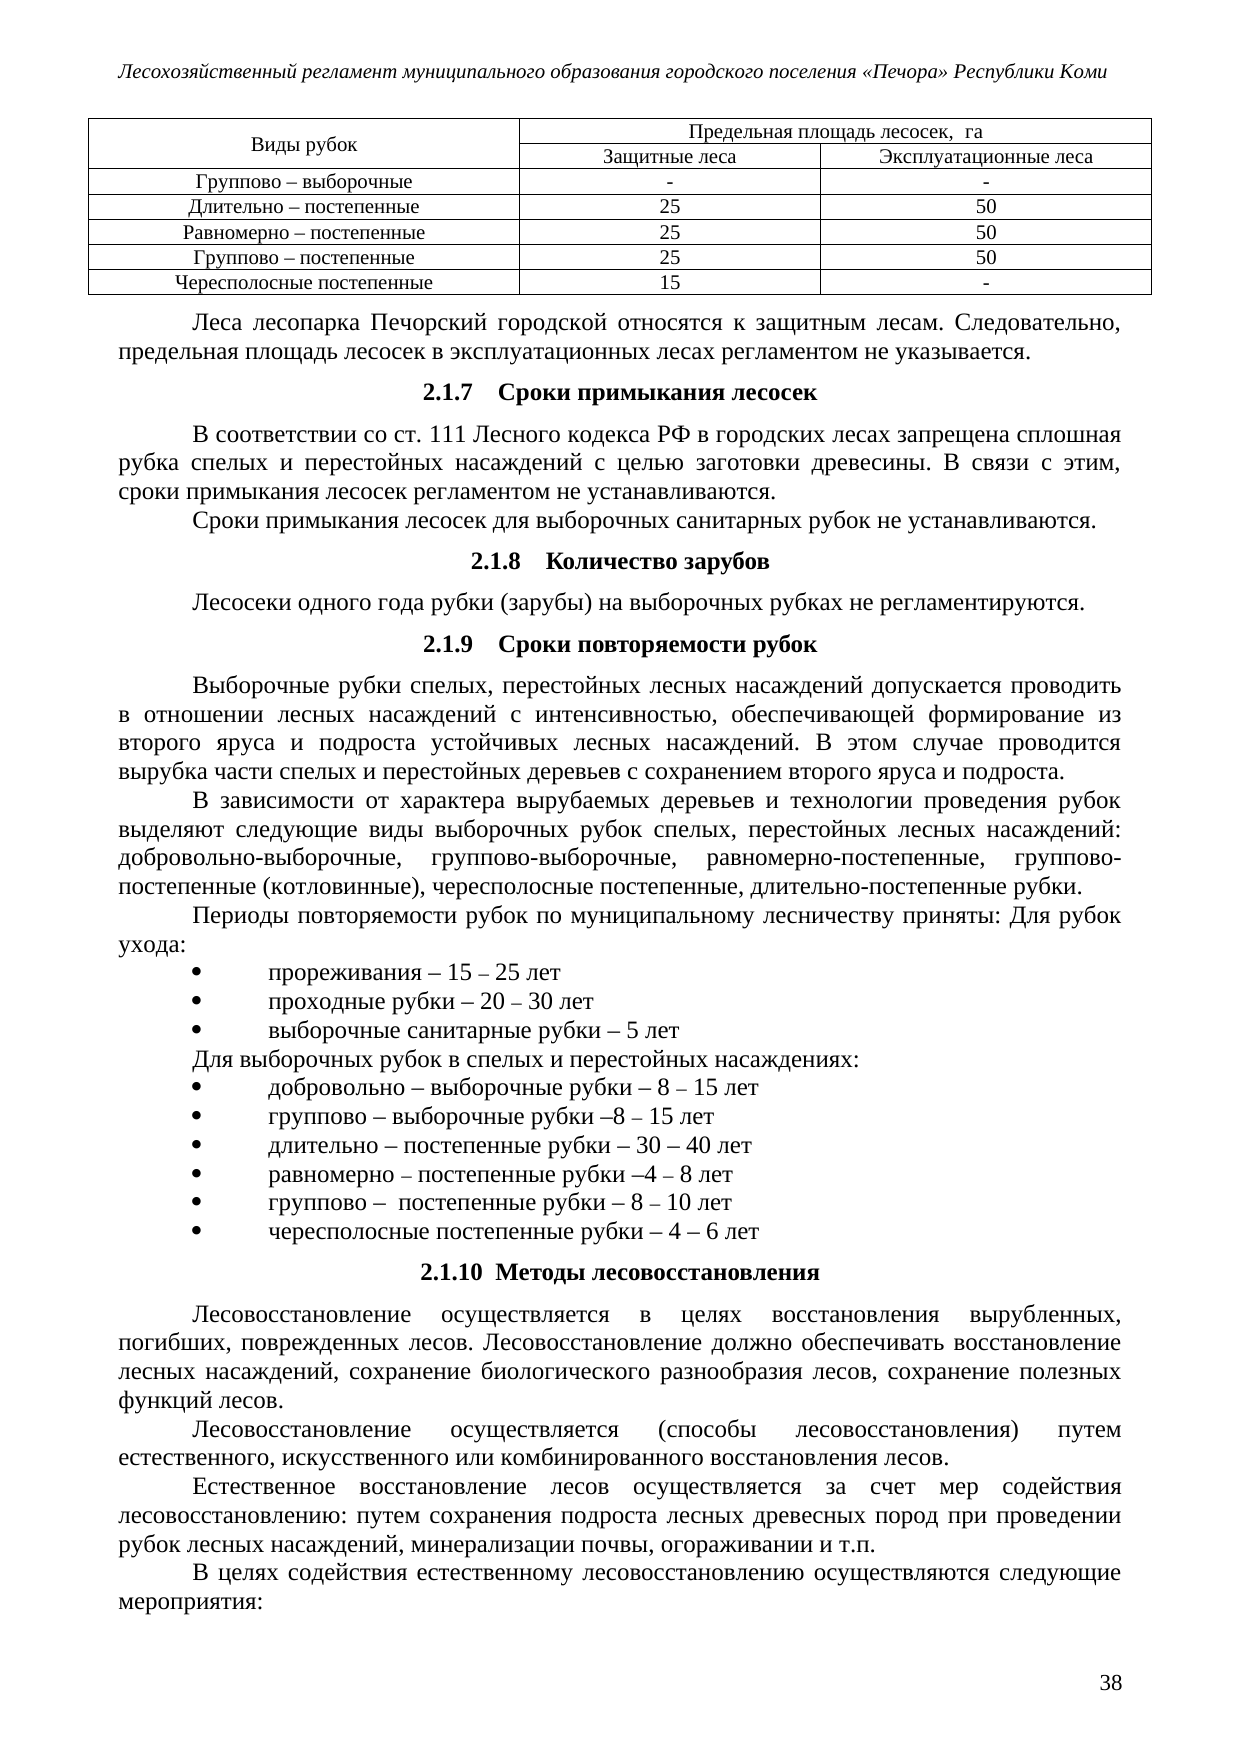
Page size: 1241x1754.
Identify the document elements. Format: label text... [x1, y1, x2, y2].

list добровольно – выборочные рубки – 8 – 15 лет [118, 1072, 1122, 1101]
text Лесовосстановление осуществляется в целях восстановления вырубленных, погибших, поврежденных лесов. Лесовосстановление должно обеспечивать восстановление лесных насаждений, сохранение биологического разнообразия лесов, сохранение полезных функций лесов. [118, 1299, 1122, 1414]
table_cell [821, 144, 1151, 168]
subtitle Количество зарубов [118, 546, 1122, 575]
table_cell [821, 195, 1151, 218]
text Естественное восстановление лесов осуществляется за счет мер содействия лесовосстановлению: путем сохранения подроста лесных древесных пород при проведении рубок лесных насаждений, минерализации почвы, огораживании и т.п. [118, 1471, 1122, 1557]
subtitle Сроки повторяемости рубок [118, 629, 1122, 657]
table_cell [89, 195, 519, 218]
list длительно – постепенные рубки – 30 – 40 лет [118, 1130, 1122, 1159]
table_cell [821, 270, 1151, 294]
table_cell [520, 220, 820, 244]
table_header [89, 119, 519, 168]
list выборочные санитарные рубки – 5 лет [118, 1015, 1122, 1044]
list группово – выборочные рубки –8 – 15 лет [118, 1101, 1122, 1130]
list группово – постепенные рубки – 8 – 10 лет [118, 1187, 1122, 1216]
subtitle Сроки примыкания лесосек [118, 377, 1122, 406]
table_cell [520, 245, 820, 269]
list чересполосные постепенные рубки – 4 – 6 лет [118, 1216, 1122, 1245]
text Периоды повторяемости рубок по муниципальному лесничеству приняты: Для рубок ухода: [118, 900, 1122, 957]
text Леса лесопарка Печорский городской относятся к защитным лесам. Следовательно, предельная площадь лесосек в эксплуатационных лесах регламентом не указывается. [118, 307, 1122, 365]
text В соответствии со ст. 111 Лесного кодекса РФ в городских лесах запрещена сплошная рубка спелых и перестойных насаждений с целью заготовки древесины. В связи с этим, сроки примыкания лесосек регламентом не устанавливаются. [118, 419, 1122, 505]
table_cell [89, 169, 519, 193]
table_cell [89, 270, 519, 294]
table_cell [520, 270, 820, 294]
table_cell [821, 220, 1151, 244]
text Лесовосстановление осуществляется (способы лесовосстановления) путем естественного, искусственного или комбинированного восстановления лесов. [118, 1414, 1122, 1471]
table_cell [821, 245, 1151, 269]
list проходные рубки – 20 – 30 лет [118, 986, 1122, 1015]
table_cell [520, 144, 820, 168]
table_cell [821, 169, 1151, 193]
text Для выборочных рубок в спелых и перестойных насаждениях: [118, 1044, 1122, 1072]
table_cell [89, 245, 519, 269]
list равномерно – постепенные рубки –4 – 8 лет [118, 1159, 1122, 1187]
text Сроки примыкания лесосек для выборочных санитарных рубок не устанавливаются. [118, 505, 1122, 534]
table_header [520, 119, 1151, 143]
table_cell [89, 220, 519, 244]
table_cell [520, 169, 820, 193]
subtitle Методы лесовосстановления [118, 1257, 1122, 1286]
text В зависимости от характера вырубаемых деревьев и технологии проведения рубок выделяют следующие виды выборочных рубок спелых, перестойных лесных насаждений: добровольно-выборочные, группово-выборочные, равномерно-постепенные, группово-постепенные (котловинные), чересполосные постепенные, длительно-постепенные рубки. [118, 785, 1122, 900]
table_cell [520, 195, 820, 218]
list прореживания – 15 – 25 лет [118, 957, 1122, 986]
text В целях содействия естественному лесовосстановлению осуществляются следующие мероприятия: [118, 1557, 1122, 1615]
text Выборочные рубки спелых, перестойных лесных насаждений допускается проводить в отношении лесных насаждений с интенсивностью, обеспечивающей формирование из второго яруса и подроста устойчивых лесных насаждений. В этом случае проводится вырубка части спелых и перестойных деревьев с сохранением второго яруса и подроста. [118, 670, 1122, 785]
text Лесосеки одного года рубки (зарубы) на выборочных рубках не регламентируются. [118, 587, 1122, 616]
